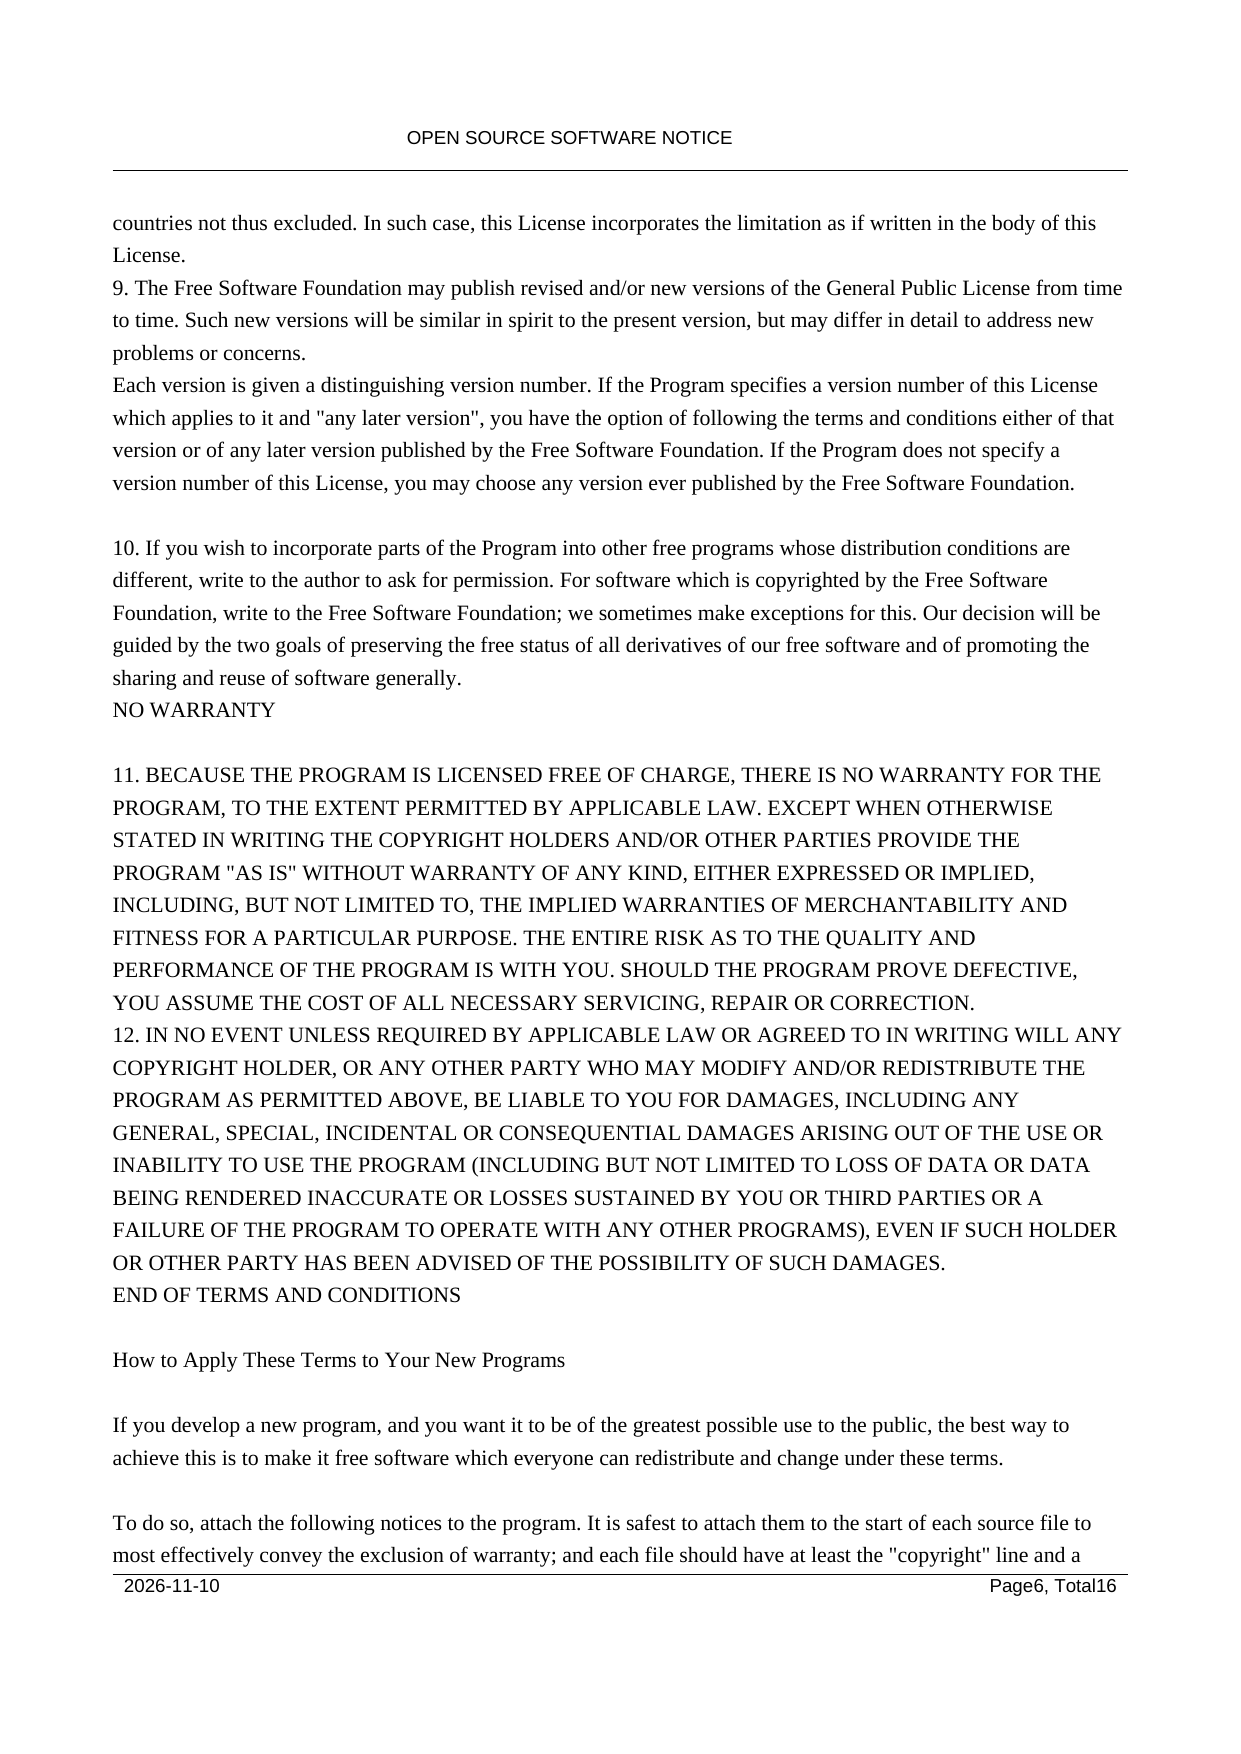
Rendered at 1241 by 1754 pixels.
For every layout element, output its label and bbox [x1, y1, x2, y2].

text [112, 206, 1128, 1571]
